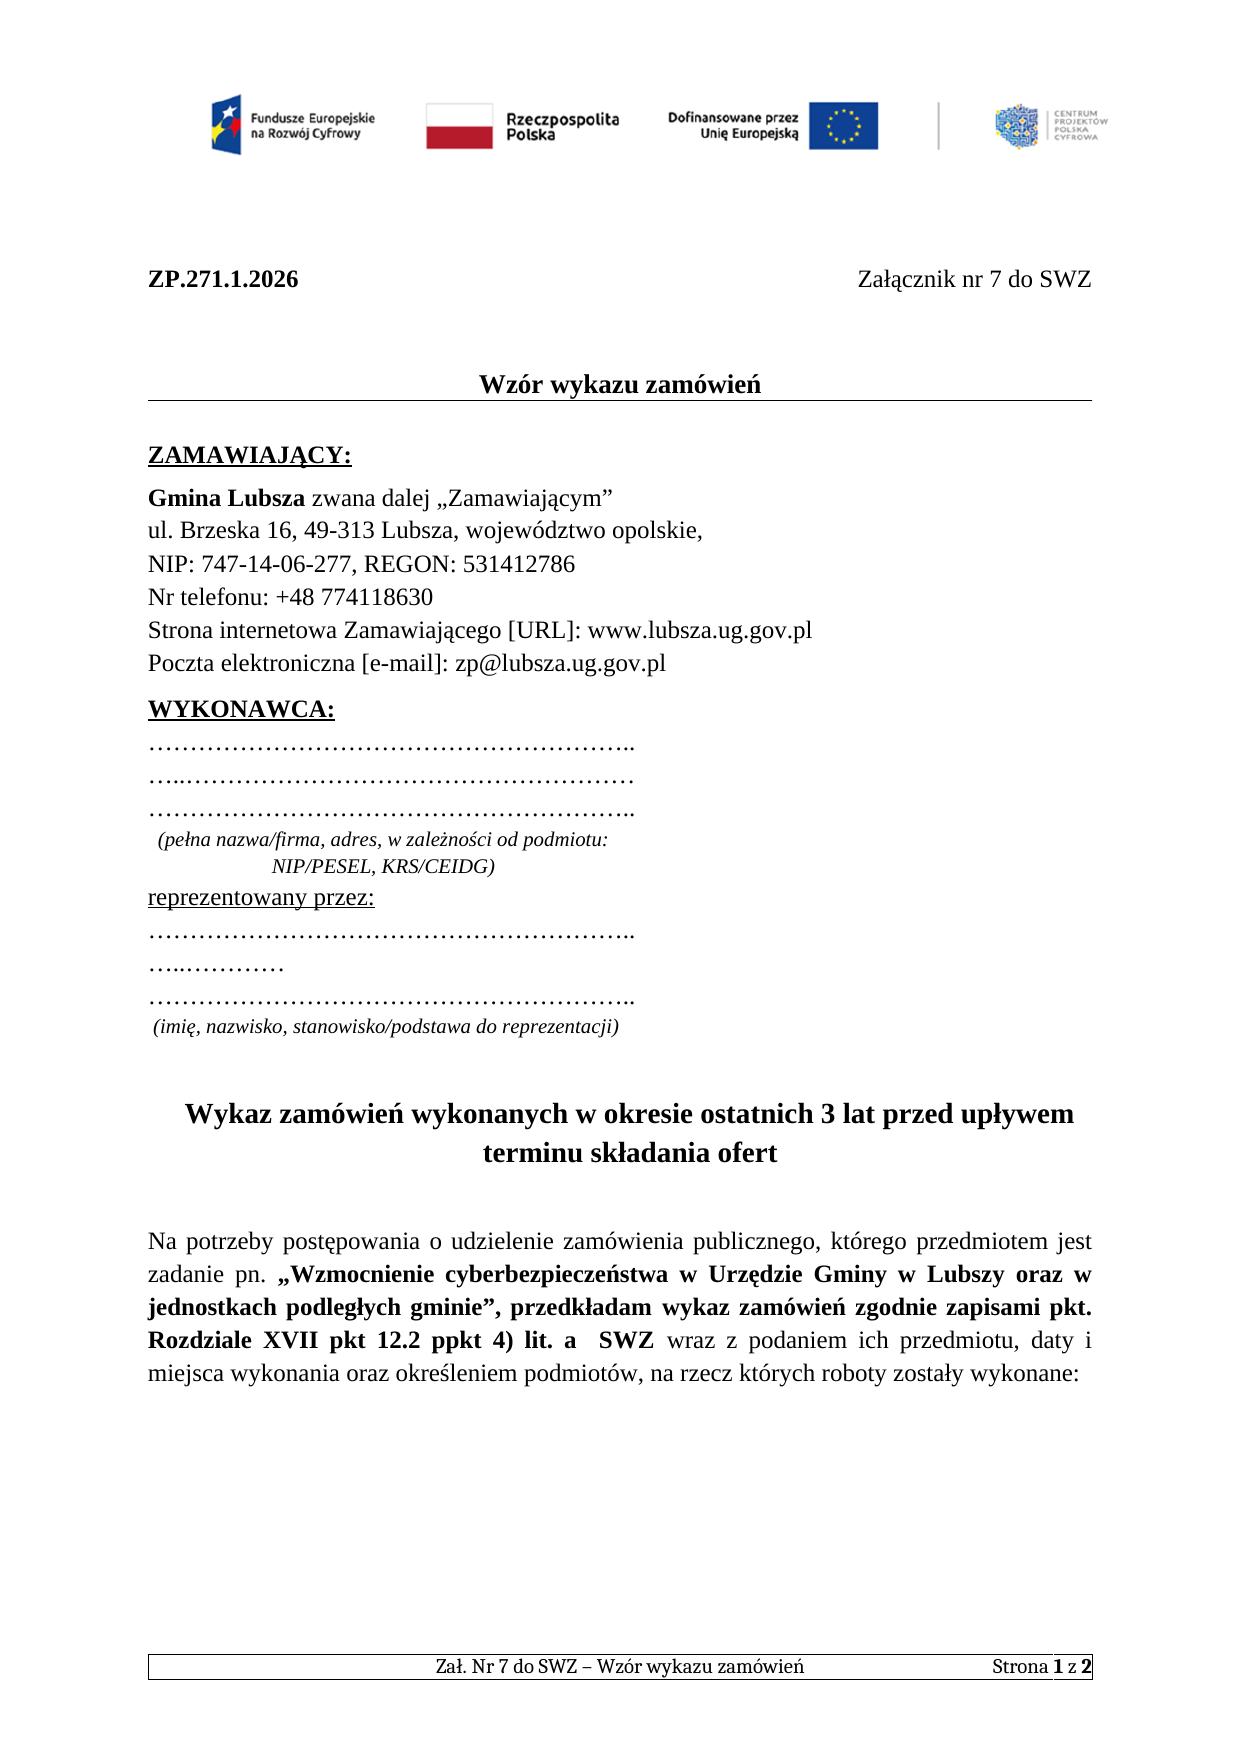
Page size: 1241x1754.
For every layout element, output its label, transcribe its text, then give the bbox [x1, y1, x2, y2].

text Strona internetowa Zamawiającego [URL]: www.lubsza.ug.gov.pl [148, 615, 1092, 643]
text ZP.271.1.2026 Załącznik nr 7 do SWZ [148, 264, 1092, 293]
text Nr telefonu: +48 774118630 [148, 582, 1092, 610]
text ………………………………………………….. [148, 793, 650, 822]
text WYKONAWCA: [148, 694, 1092, 723]
text Poczta elektroniczna [e-mail]: zp@lubsza.ug.gov.pl [148, 648, 1092, 676]
text Wykaz zamówień wykonanych w okresie ostatnich 3 lat przed upływem terminu składania ofert [166, 1097, 1092, 1169]
text ul. Brzeska 16, 49-313 Lubsza, województwo opolskie, [148, 516, 1092, 544]
picture [192, 75, 1137, 174]
text Wzór wykazu zamówień [148, 368, 1092, 400]
text ZAMAWIAJĄCY: [148, 440, 1092, 469]
text ………………………………………………….. [148, 981, 650, 1009]
text reprezentowany przez: [148, 882, 1092, 911]
text (pełna nazwa/firma, adres, w zależności od podmiotu: NIP/PESEL, KRS/CEIDG) [148, 827, 621, 878]
text …………………………………………………..…..………… [148, 915, 650, 977]
text (imię, nazwisko, stanowisko/podstawa do reprezentacji) [148, 1014, 1092, 1038]
text …………………………………………………..…..……………………………………………… [148, 727, 650, 789]
text Na potrzeby postępowania o udzielenie zamówienia publicznego, którego przedmiotem jest zadanie pn. „Wzmocnienie cyberbezpieczeństwa w Urzędzie Gminy w Lubszy oraz w jednostkach podległych gminie”, przedkładam wykaz zamówień zgodnie zapisami pkt. Rozdziale XVII pkt 12.2 ppkt 4) lit. a SWZ wraz z podaniem ich przedmiotu, daty i miejsca wykonania oraz określeniem podmiotów, na rzecz których roboty zostały wykonane: [148, 1226, 1092, 1387]
text Gmina Lubsza zwana dalej „Zamawiającym” [148, 483, 1092, 511]
text NIP: 747-14-06-277, REGON: 531412786 [148, 549, 1092, 577]
